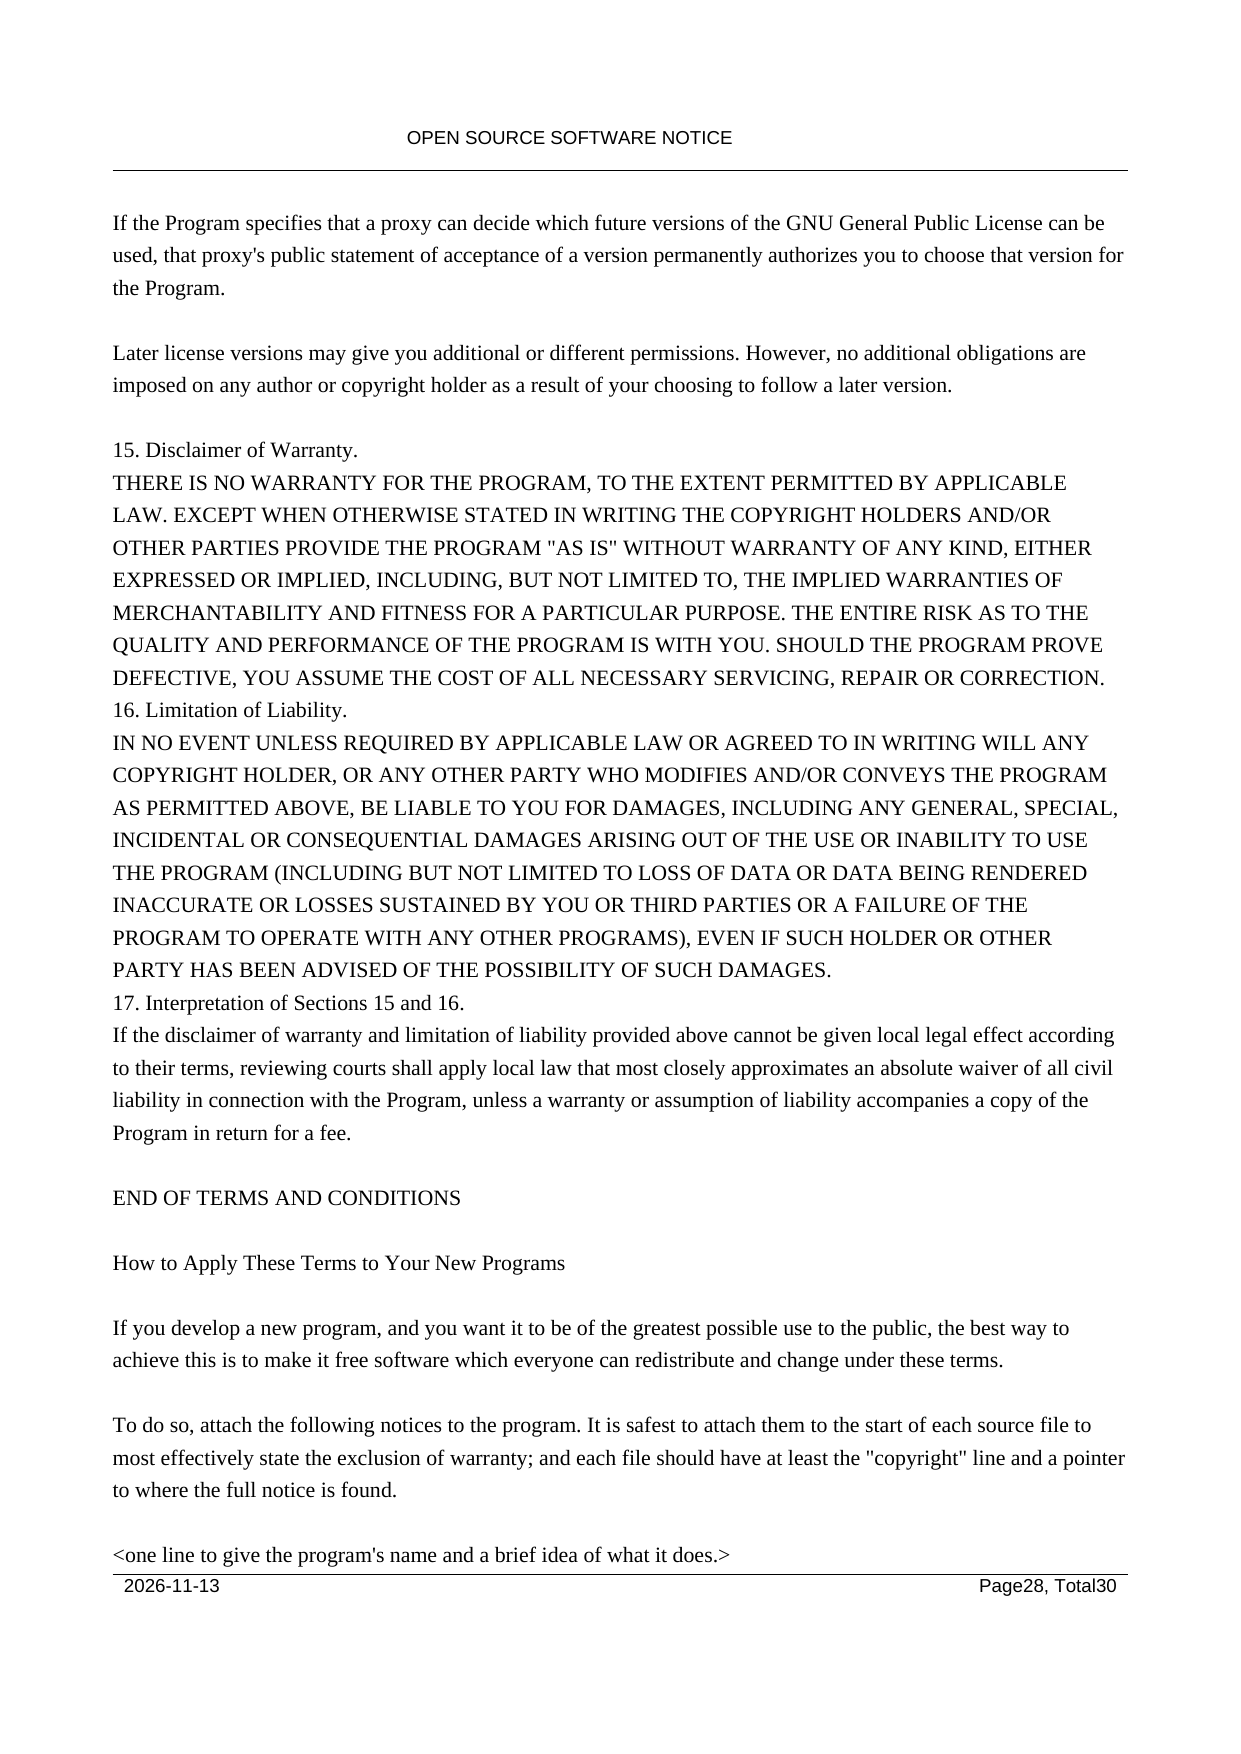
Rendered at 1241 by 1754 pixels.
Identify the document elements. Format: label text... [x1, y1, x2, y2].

text If the Program specifies that a proxy can decide which future versions of the GNU General Public License can be used, that proxy's public statement of acceptance of a version permanently authorizes you to choose that version for the Program. [112, 206, 1128, 304]
text IN NO EVENT UNLESS REQUIRED BY APPLICABLE LAW OR AGREED TO IN WRITING WILL ANY COPYRIGHT HOLDER, OR ANY OTHER PARTY WHO MODIFIES AND/OR CONVEYS THE PROGRAM AS PERMITTED ABOVE, BE LIABLE TO YOU FOR DAMAGES, INCLUDING ANY GENERAL, SPECIAL, INCIDENTAL OR CONSEQUENTIAL DAMAGES ARISING OUT OF THE USE OR INABILITY TO USE THE PROGRAM (INCLUDING BUT NOT LIMITED TO LOSS OF DATA OR DATA BEING RENDERED INACCURATE OR LOSSES SUSTAINED BY YOU OR THIRD PARTIES OR A FAILURE OF THE PROGRAM TO OPERATE WITH ANY OTHER PROGRAMS), EVEN IF SUCH HOLDER OR OTHER PARTY HAS BEEN ADVISED OF THE POSSIBILITY OF SUCH DAMAGES. [112, 726, 1128, 986]
text How to Apply These Terms to Your New Programs [112, 1246, 1128, 1279]
text 17. Interpretation of Sections 15 and 16. [112, 986, 1128, 1019]
text 15. Disclaimer of Warranty. [112, 434, 1128, 466]
text If the disclaimer of warranty and limitation of liability provided above cannot be given local legal effect according to their terms, reviewing courts shall apply local law that most closely approximates an absolute waiver of all civil liability in connection with the Program, unless a warranty or assumption of liability accompanies a copy of the Program in return for a fee. [112, 1019, 1128, 1149]
text THERE IS NO WARRANTY FOR THE PROGRAM, TO THE EXTENT PERMITTED BY APPLICABLE LAW. EXCEPT WHEN OTHERWISE STATED IN WRITING THE COPYRIGHT HOLDERS AND/OR OTHER PARTIES PROVIDE THE PROGRAM "AS IS" WITHOUT WARRANTY OF ANY KIND, EITHER EXPRESSED OR IMPLIED, INCLUDING, BUT NOT LIMITED TO, THE IMPLIED WARRANTIES OF MERCHANTABILITY AND FITNESS FOR A PARTICULAR PURPOSE. THE ENTIRE RISK AS TO THE QUALITY AND PERFORMANCE OF THE PROGRAM IS WITH YOU. SHOULD THE PROGRAM PROVE DEFECTIVE, YOU ASSUME THE COST OF ALL NECESSARY SERVICING, REPAIR OR CORRECTION. [112, 466, 1128, 694]
text Later license versions may give you additional or different permissions. However, no additional obligations are imposed on any author or copyright holder as a result of your choosing to follow a later version. [112, 336, 1128, 401]
text <one line to give the program's name and a brief idea of what it does.> [112, 1539, 1128, 1571]
text To do so, attach the following notices to the program. It is safest to attach them to the start of each source file to most effectively state the exclusion of warranty; and each file should have at least the "copyright" line and a pointer to where the full notice is found. [112, 1409, 1128, 1506]
text 16. Limitation of Liability. [112, 694, 1128, 726]
text If you develop a new program, and you want it to be of the greatest possible use to the public, the best way to achieve this is to make it free software which everyone can redistribute and change under these terms. [112, 1311, 1128, 1376]
text END OF TERMS AND CONDITIONS [112, 1181, 1128, 1214]
